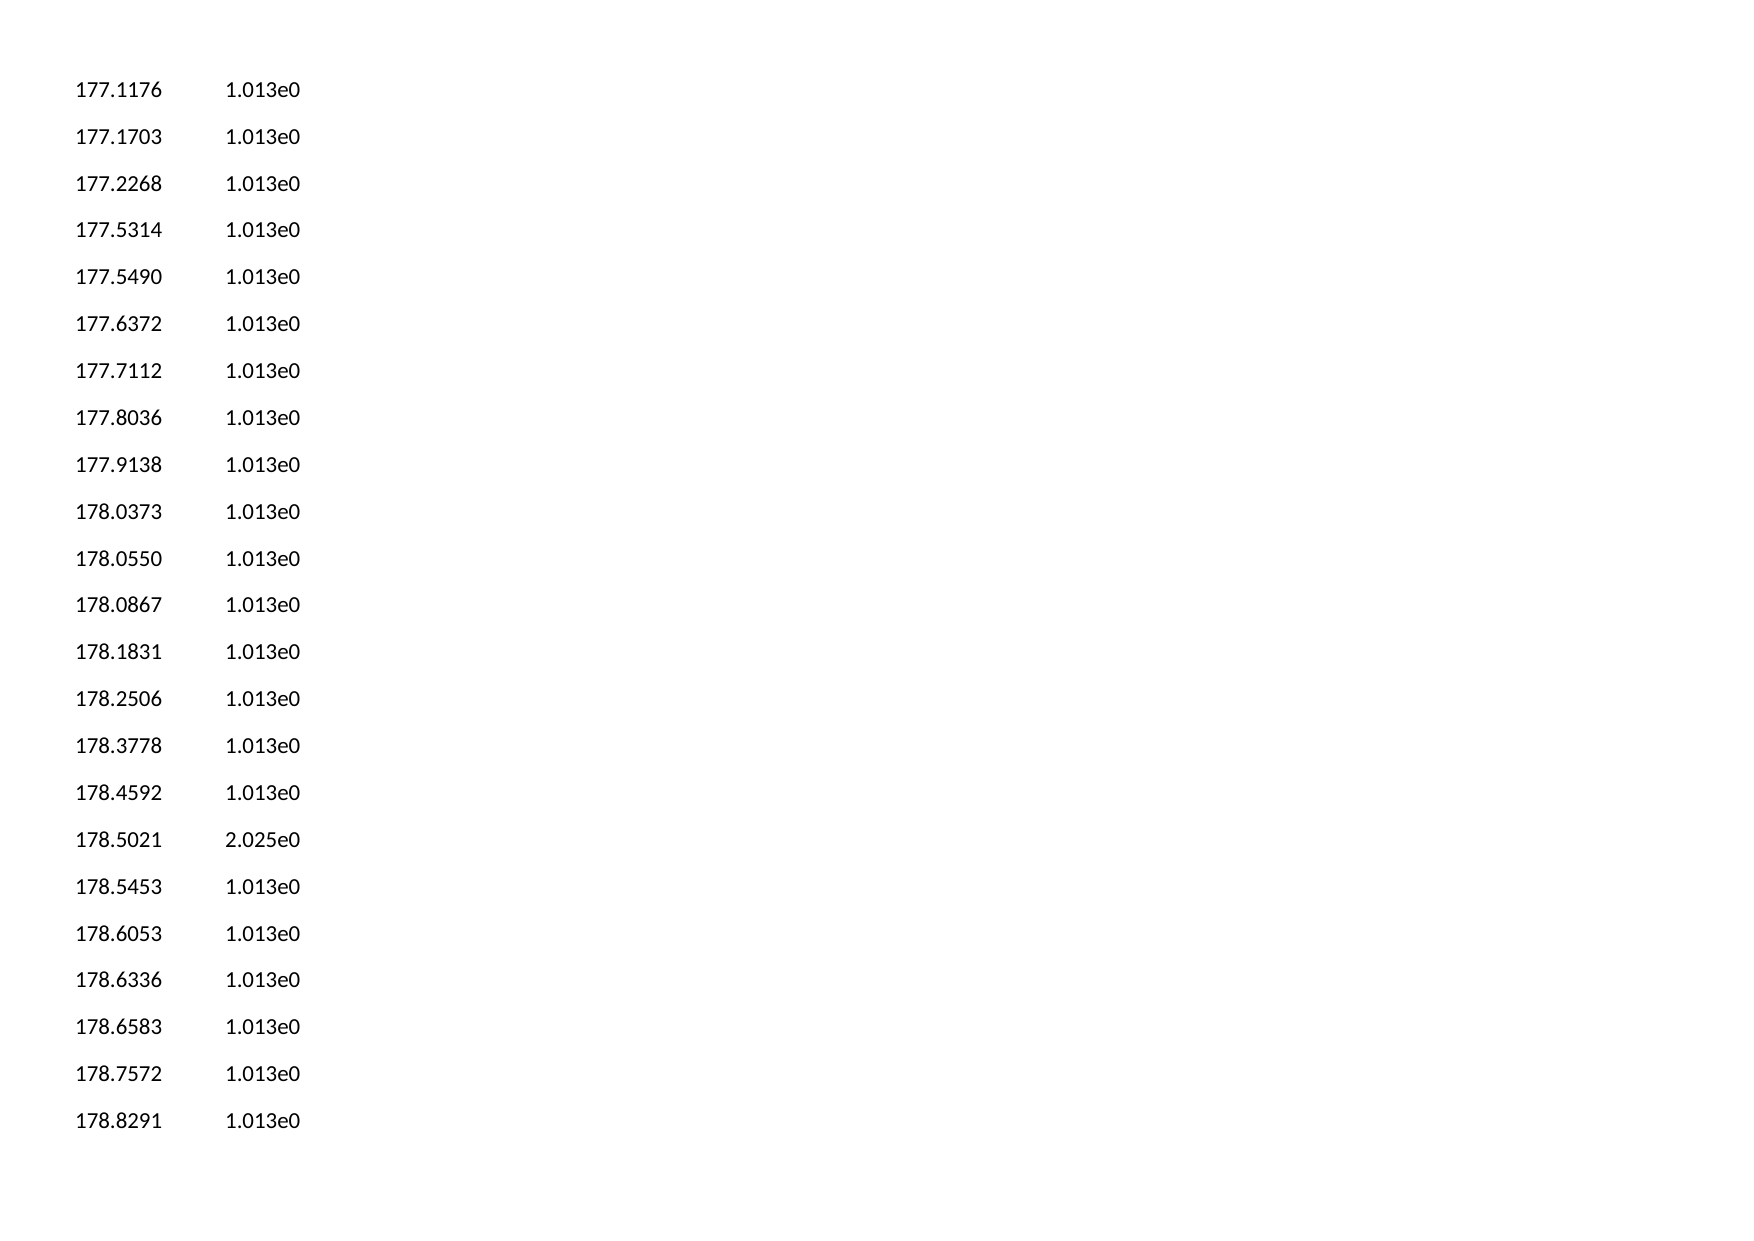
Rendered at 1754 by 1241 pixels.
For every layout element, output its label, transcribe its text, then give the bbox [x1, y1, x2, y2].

text 178.5453 1.013e0 [75, 872, 1679, 900]
text 177.7112 1.013e0 [75, 356, 1679, 384]
text 177.2268 1.013e0 [75, 169, 1679, 197]
text 178.4592 1.013e0 [75, 778, 1679, 806]
text 177.5490 1.013e0 [75, 262, 1679, 291]
text 178.8291 1.013e0 [75, 1106, 1679, 1134]
text 178.0550 1.013e0 [75, 544, 1679, 572]
text 178.2506 1.013e0 [75, 684, 1679, 712]
text 178.1831 1.013e0 [75, 637, 1679, 666]
text 177.1176 1.013e0 [75, 75, 1679, 103]
text 178.3778 1.013e0 [75, 731, 1679, 759]
text 178.0867 1.013e0 [75, 591, 1679, 619]
text 177.6372 1.013e0 [75, 309, 1679, 337]
text 177.1703 1.013e0 [75, 122, 1679, 150]
text 178.6583 1.013e0 [75, 1012, 1679, 1041]
text 178.5021 2.025e0 [75, 825, 1679, 853]
text 178.6336 1.013e0 [75, 966, 1679, 994]
text 178.7572 1.013e0 [75, 1059, 1679, 1087]
text 178.0373 1.013e0 [75, 497, 1679, 525]
text 177.8036 1.013e0 [75, 403, 1679, 431]
text 177.5314 1.013e0 [75, 216, 1679, 244]
text 178.6053 1.013e0 [75, 919, 1679, 947]
text 177.9138 1.013e0 [75, 450, 1679, 478]
